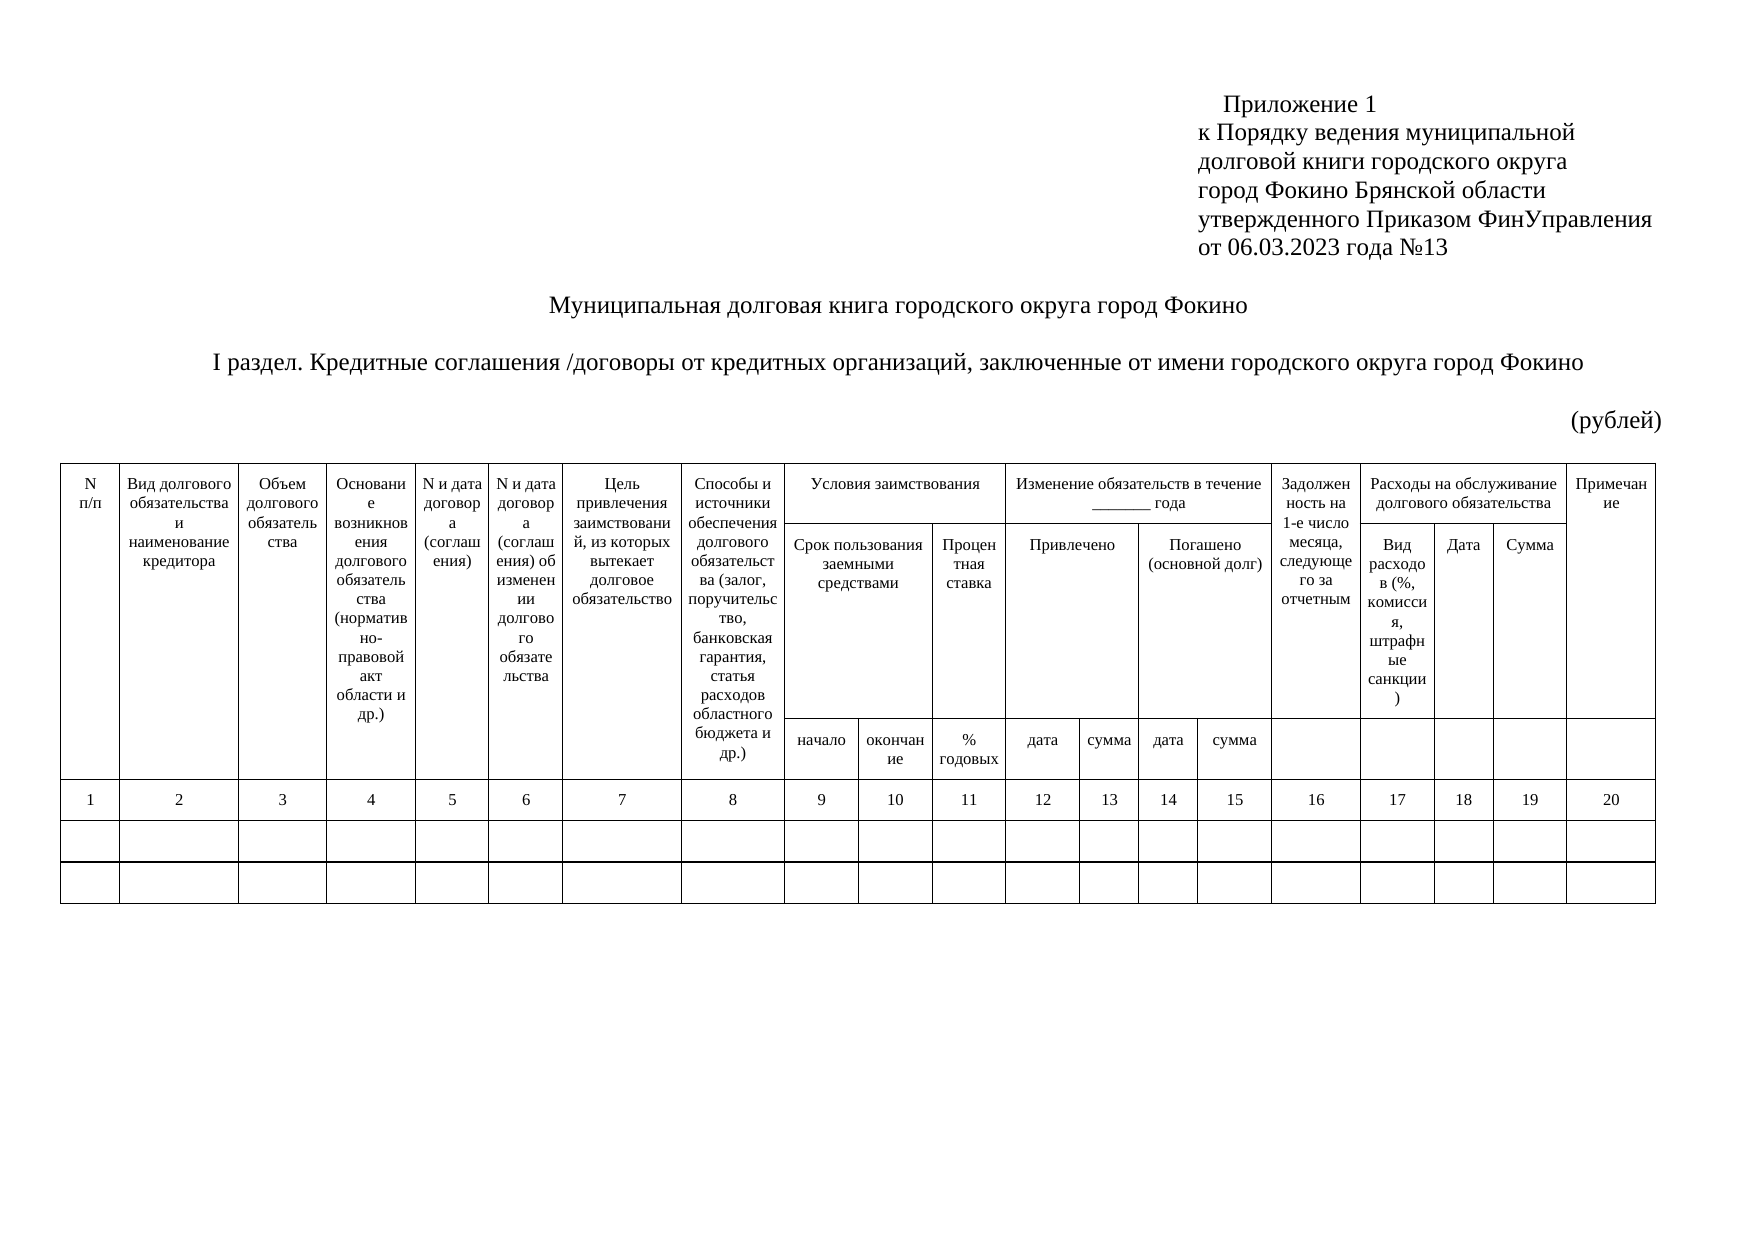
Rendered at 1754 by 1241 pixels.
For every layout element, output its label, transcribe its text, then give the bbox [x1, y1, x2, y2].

table_header N и дата договора (соглашения) об изменении долгового обязательства [489, 464, 562, 778]
table_cell [1361, 821, 1434, 861]
table_cell [1361, 719, 1434, 778]
table_cell 7 [563, 780, 681, 820]
table_cell [933, 863, 1005, 903]
table_cell 16 [1272, 780, 1360, 820]
table_cell 17 [1361, 780, 1434, 820]
table_cell [1361, 863, 1434, 903]
table_cell [1272, 821, 1360, 861]
table_cell [1006, 821, 1079, 861]
table_cell Вид расходов (%, комиссия, штрафные санкции) [1361, 524, 1434, 718]
table_cell [1435, 863, 1493, 903]
table_cell 11 [933, 780, 1005, 820]
table_cell 6 [489, 780, 562, 820]
table_cell [489, 863, 562, 903]
table_cell [859, 863, 932, 903]
table_cell [61, 863, 119, 903]
table_cell [1494, 719, 1566, 778]
text от 06.03.2023 года №13 [135, 232, 1662, 261]
table_cell [1139, 863, 1197, 903]
table_cell [327, 821, 415, 861]
table_cell [785, 863, 858, 903]
table_cell [416, 821, 488, 861]
text I раздел. Кредитные соглашения /договоры от кредитных организаций, заключенные от имени городского округа город Фокино [135, 347, 1662, 376]
table_cell 13 [1080, 780, 1138, 820]
table_cell 1 [61, 780, 119, 820]
table_cell 4 [327, 780, 415, 820]
text долговой книги городского округа [135, 146, 1662, 175]
table_cell [416, 863, 488, 903]
table_cell дата [1006, 719, 1079, 778]
table_cell сумма [1080, 719, 1138, 778]
text утвержденного Приказом ФинУправления [135, 204, 1662, 232]
table_header Изменение обязательств в течение _______ года [1006, 464, 1271, 523]
table_header Основание возникновения долгового обязательства (нормативно-правовой акт области и др.) [327, 464, 415, 778]
table_cell [1494, 863, 1566, 903]
table_cell начало [785, 719, 858, 778]
table_header Способы и источники обеспечения долгового обязательства (залог, поручительство, банковская гарантия, статья расходов областного бюджета и др.) [682, 464, 784, 778]
table_cell 18 [1435, 780, 1493, 820]
table_cell [1080, 863, 1138, 903]
table_cell [61, 821, 119, 861]
table_cell 8 [682, 780, 784, 820]
table_header Расходы на обслуживание долгового обязательства [1361, 464, 1566, 523]
table_cell [1272, 719, 1360, 778]
table_cell 20 [1567, 780, 1655, 820]
table_cell [682, 863, 784, 903]
table_cell 14 [1139, 780, 1197, 820]
text Муниципальная долговая книга городского округа город Фокино [135, 290, 1662, 319]
table_cell [1272, 863, 1360, 903]
text (рублей) [135, 405, 1662, 434]
table_cell [1567, 821, 1655, 861]
table_cell 9 [785, 780, 858, 820]
table_cell [563, 863, 681, 903]
table_header Задолженность на 1-е число месяца, следующего за отчетным [1272, 464, 1360, 718]
table_cell [785, 821, 858, 861]
table_cell Сумма [1494, 524, 1566, 718]
table_cell [1435, 821, 1493, 861]
table_cell [1435, 719, 1493, 778]
table_cell [1494, 821, 1566, 861]
table_cell [682, 821, 784, 861]
table_cell Срок пользования заемными средствами [785, 524, 932, 718]
text город Фокино Брянской области [135, 175, 1662, 204]
table_header Примечание [1567, 464, 1655, 718]
table_cell [859, 821, 932, 861]
table_cell [933, 821, 1005, 861]
table_header Условия заимствования [785, 464, 1005, 523]
table_cell Привлечено [1006, 524, 1138, 718]
table_cell [1006, 863, 1079, 903]
table_cell [563, 821, 681, 861]
table_cell [1080, 821, 1138, 861]
table_cell дата [1139, 719, 1197, 778]
table_header N п/п [61, 464, 119, 778]
table_cell [327, 863, 415, 903]
table_cell Погашено (основной долг) [1139, 524, 1271, 718]
table_cell 2 [120, 780, 238, 820]
table_cell 12 [1006, 780, 1079, 820]
text Приложение 1 [135, 89, 1662, 117]
table_cell 15 [1198, 780, 1271, 820]
table_cell [489, 821, 562, 861]
table_cell [1198, 821, 1271, 861]
table_cell [1567, 719, 1655, 778]
table_cell окончание [859, 719, 932, 778]
table_cell [1139, 821, 1197, 861]
table_cell Дата [1435, 524, 1493, 718]
table_cell Процентная ставка [933, 524, 1005, 718]
table_header N и дата договора (соглашения) [416, 464, 488, 778]
table_cell [1198, 863, 1271, 903]
table_cell сумма [1198, 719, 1271, 778]
table_header Вид долгового обязательства и наименование кредитора [120, 464, 238, 778]
table_cell [239, 821, 326, 861]
text к Порядку ведения муниципальной [135, 117, 1662, 146]
table_cell 3 [239, 780, 326, 820]
table_cell [1567, 863, 1655, 903]
table_cell 5 [416, 780, 488, 820]
table_cell [120, 821, 238, 861]
table_cell [120, 863, 238, 903]
table_header Объем долгового обязательства [239, 464, 326, 778]
table_cell [239, 863, 326, 903]
table_cell 10 [859, 780, 932, 820]
table_cell % годовых [933, 719, 1005, 778]
table_cell 19 [1494, 780, 1566, 820]
table_header Цель привлечения заимствований, из которых вытекает долговое обязательство [563, 464, 681, 778]
